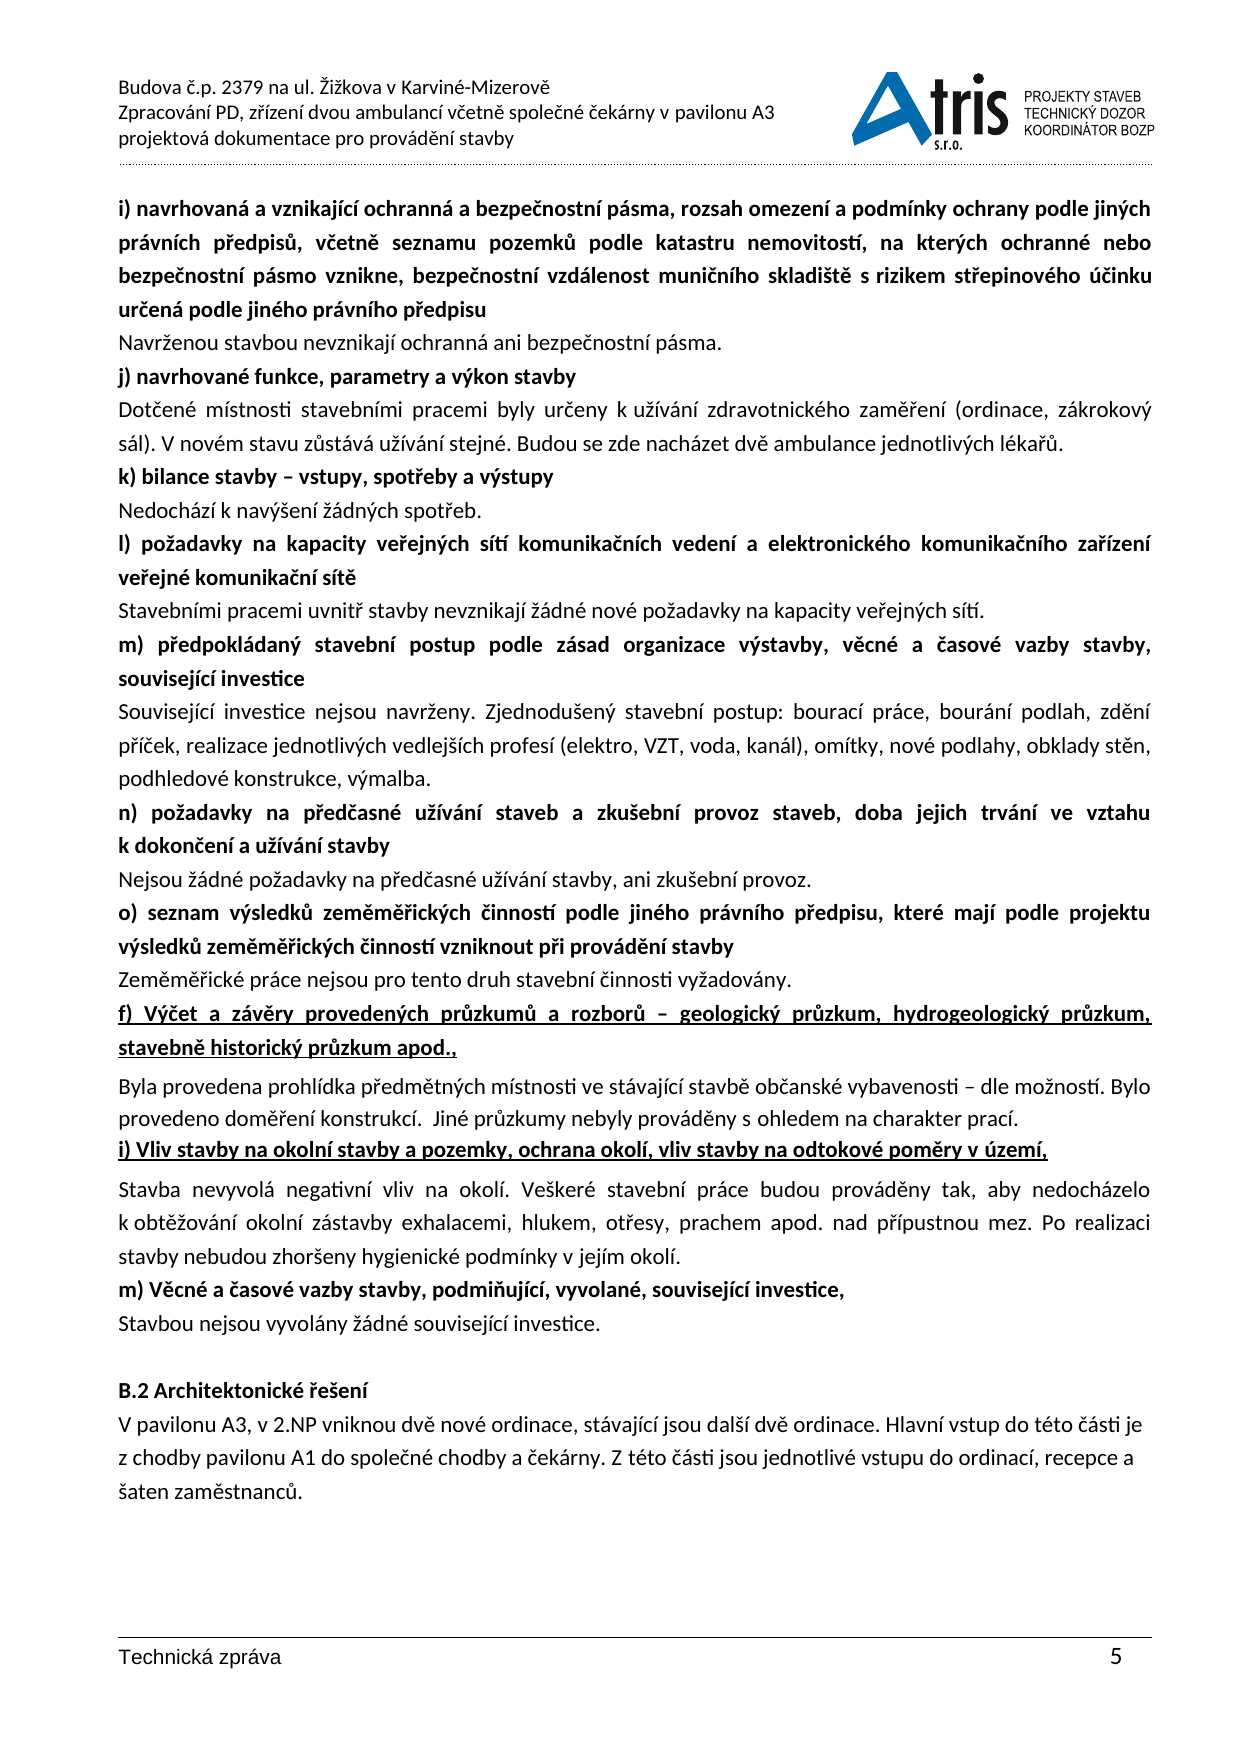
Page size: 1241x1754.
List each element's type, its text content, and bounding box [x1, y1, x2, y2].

text Stavebními pracemi uvnitř stavby nevznikají žádné nové požadavky na kapacity veřejných sítí. [118, 597, 1152, 624]
text Nejsou žádné požadavky na předčasné užívání stavby, ani zkušební provoz. [118, 865, 1152, 893]
text Zeměměřické práce nejsou pro tento druh stavební činnosti vyžadovány. [118, 966, 1152, 993]
text Navrženou stavbou nevznikají ochranná ani bezpečnostní pásma. [118, 328, 1152, 356]
text V pavilonu A3, v 2.NP vniknou dvě nové ordinace, stávající jsou další dvě ordinace. Hlavní vstup do této části je z chodby pavilonu A1 do společné chodby a čekárny. Z této části jsou jednotlivé vstupu do ordinací, recepce a šaten zaměstnanců. [118, 1410, 1152, 1505]
subtitle f) Výčet a závěry provedených průzkumů a rozborů – geologický průzkum, hydrogeologický průzkum, stavebně historický průzkum apod., [118, 1025, 1152, 1061]
text B.2 Architektonické řešení [118, 1376, 1152, 1404]
subtitle f) Výčet a závěry provedených průzkumů a rozborů – geologický průzkum, hydrogeologický průzkum, stavebně historický průzkum apod., [118, 999, 1152, 1023]
text Dotčené místnosti stavebními pracemi byly určeny k užívání zdravotnického zaměření (ordinace, zákrokový sál). V novém stavu zůstává užívání stejné. Budou se zde nacházet dvě ambulance jednotlivých lékařů. [118, 395, 1152, 457]
text Nedochází k navýšení žádných spotřeb. [118, 496, 1152, 524]
text o) seznam výsledků zeměměřických činností podle jiného právního předpisu, které mají podle projektu výsledků zeměměřických činností vzniknout při provádění stavby [118, 898, 1152, 960]
text i) navrhovaná a vznikající ochranná a bezpečnostní pásma, rozsah omezení a podmínky ochrany podle jiných právních předpisů, včetně seznamu pozemků podle katastru nemovitostí, na kterých ochranné nebo bezpečnostní pásmo vznikne, bezpečnostní vzdálenost muničního skladiště s rizikem střepinového účinku určená podle jiného právního předpisu [118, 194, 1152, 323]
text Stavba nevyvolá negativní vliv na okolí. Veškeré stavební práce budou prováděny tak, aby nedocházelo k obtěžování okolní zástavby exhalacemi, hlukem, otřesy, prachem apod. nad přípustnou mez. Po realizaci stavby nebudou zhoršeny hygienické podmínky v jejím okolí. [118, 1175, 1152, 1270]
text l) požadavky na kapacity veřejných sítí komunikačních vedení a elektronického komunikačního zařízení veřejné komunikační sítě [118, 529, 1152, 591]
text m) Věcné a časové vazby stavby, podmiňující, vyvolané, související investice, [118, 1276, 1152, 1303]
subtitle i) Vliv stavby na okolní stavby a pozemky, ochrana okolí, vliv stavby na odtokové poměry v území, [118, 1135, 1152, 1163]
text Byla provedena prohlídka předmětných místnosti ve stávající stavbě občanské vybavenosti – dle možností. Bylo provedeno doměření konstrukcí. Jiné průzkumy nebyly prováděny s ohledem na charakter prací. [118, 1072, 1152, 1132]
text Související investice nejsou navrženy. Zjednodušený stavební postup: bourací práce, bourání podlah, zdění příček, realizace jednotlivých vedlejších profesí (elektro, VZT, voda, kanál), omítky, nové podlahy, obklady stěn, podhledové konstrukce, výmalba. [118, 697, 1152, 792]
text j) navrhované funkce, parametry a výkon stavby [118, 362, 1152, 390]
text n) požadavky na předčasné užívání staveb a zkušební provoz staveb, doba jejich trvání ve vztahu k dokončení a užívání stavby [118, 798, 1152, 859]
text m) předpokládaný stavební postup podle zásad organizace výstavby, věcné a časové vazby stavby, související investice [118, 630, 1152, 692]
text Stavbou nejsou vyvolány žádné související investice. [118, 1309, 1152, 1337]
text k) bilance stavby – vstupy, spotřeby a výstupy [118, 462, 1152, 490]
